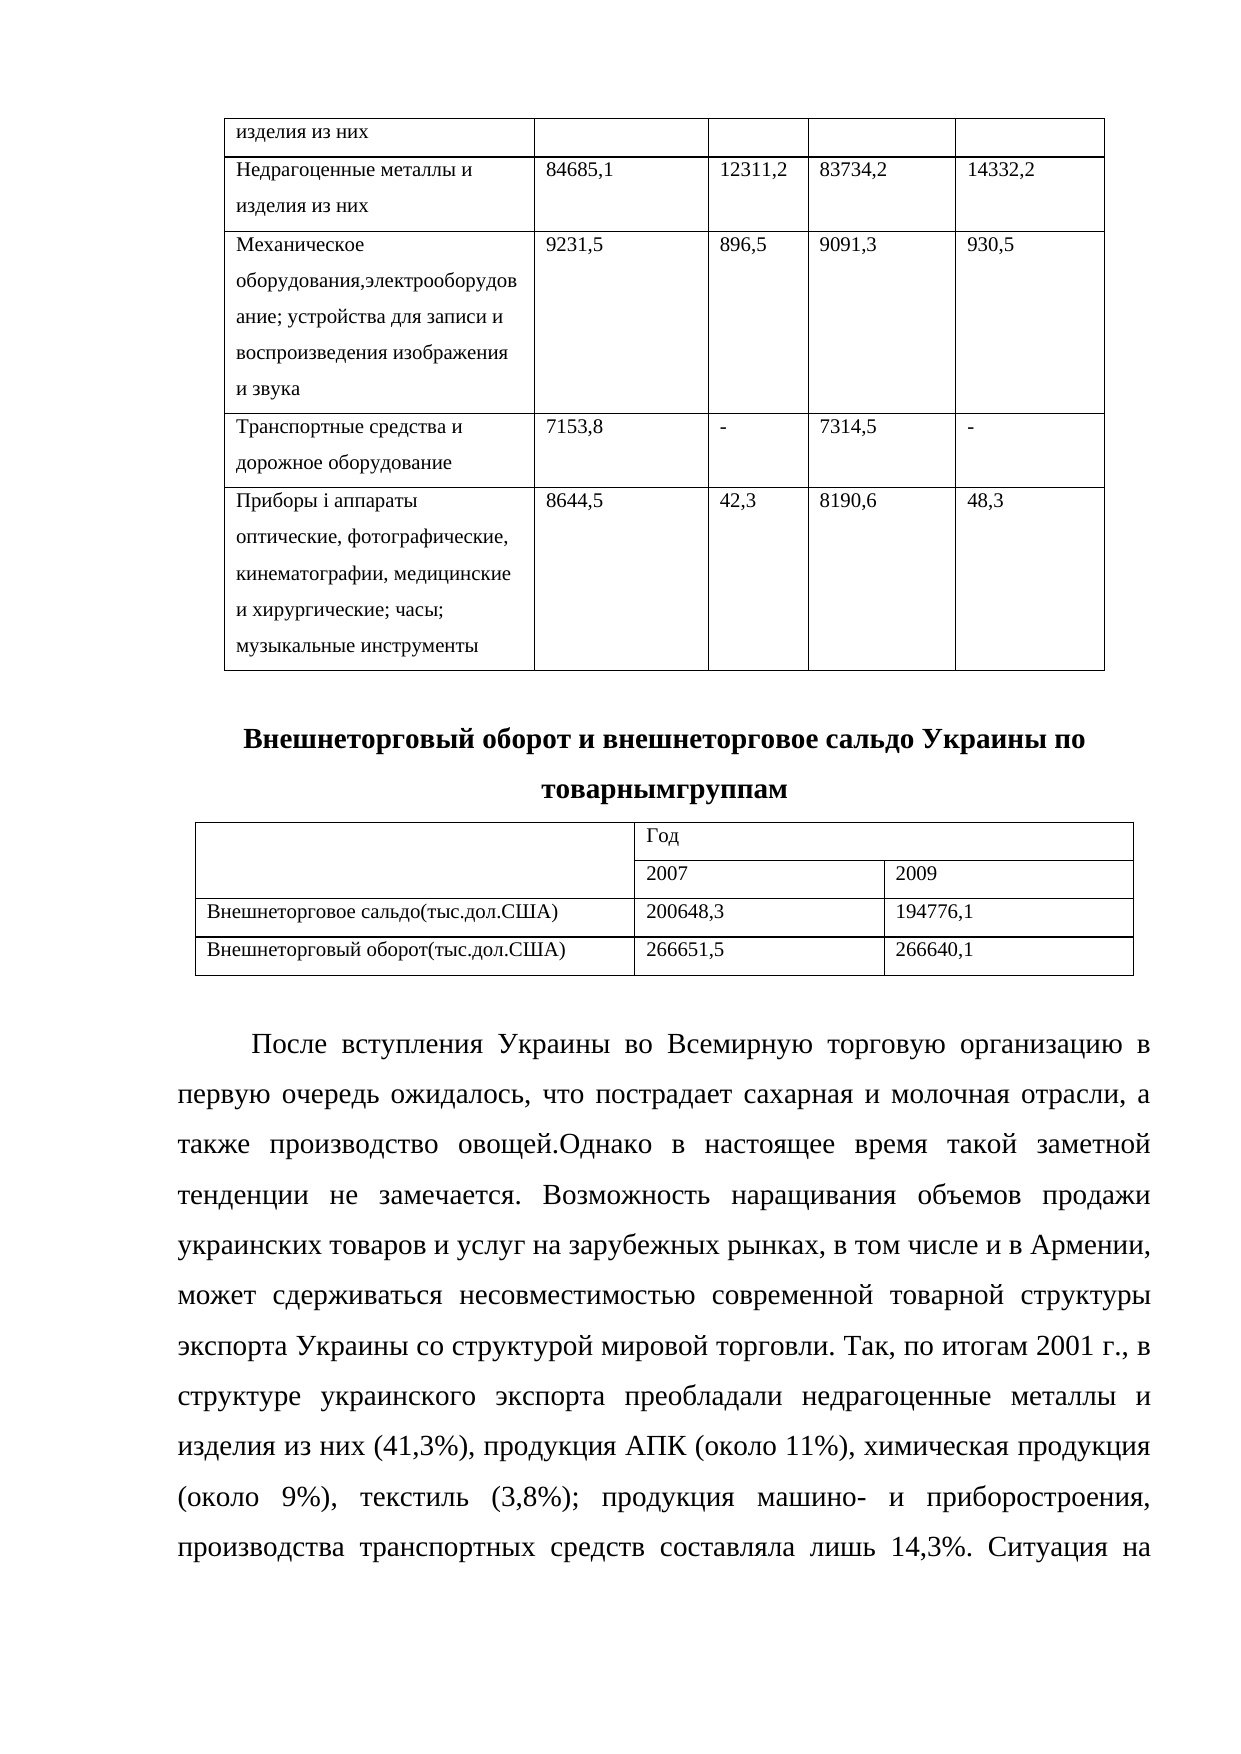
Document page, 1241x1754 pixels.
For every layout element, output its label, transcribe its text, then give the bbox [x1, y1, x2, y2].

table_cell - [709, 414, 808, 487]
table_cell 8644,5 [535, 488, 708, 670]
table_header Год [635, 823, 1133, 860]
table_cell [225, 119, 534, 156]
table_cell - [535, 119, 708, 156]
table_cell Транспортные средства и дорожное оборудование [225, 414, 534, 487]
table_cell 194776,1 [885, 899, 1133, 936]
table_cell 930,5 [956, 232, 1104, 413]
table_cell 2007 [635, 861, 884, 898]
table_cell Приборы i аппараты оптические, фотографические, кинематографии, медицинские и хирургические; часы; музыкальные инструменты [225, 488, 534, 670]
table_cell Внешнеторговое сальдо(тыс.дол.США) [196, 899, 634, 936]
table_header [196, 823, 634, 898]
table_cell Внешнеторговый оборот(тыс.дол.США) [196, 938, 634, 974]
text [177, 1026, 1152, 1563]
table_cell 266640,1 [885, 938, 1133, 974]
table_cell - [956, 414, 1104, 487]
table_cell 14332,2 [956, 158, 1104, 231]
table_cell Недрагоценные металлы и изделия из них [225, 158, 534, 231]
table_cell 83734,2 [809, 158, 955, 231]
table_cell - [809, 119, 955, 156]
table_cell 8190,6 [809, 488, 955, 670]
table_cell 7314,5 [809, 414, 955, 487]
table_cell 896,5 [709, 232, 808, 413]
table_cell - [956, 119, 1104, 156]
table_cell Механическое оборудования,электрооборудование; устройства для записи и воспроизведения изображения и звука [225, 232, 534, 413]
table_cell 266651,5 [635, 938, 884, 974]
table_cell 48,3 [956, 488, 1104, 670]
table_cell 200648,3 [635, 899, 884, 936]
table_cell 9091,3 [809, 232, 955, 413]
table_cell 7153,8 [535, 414, 708, 487]
table_cell 84685,1 [535, 158, 708, 231]
table_cell 42,3 [709, 488, 808, 670]
table_cell 9231,5 [535, 232, 708, 413]
table_cell 2009 [885, 861, 1133, 898]
table_cell 12311,2 [709, 158, 808, 231]
text Внешнеторговый оборот и внешнеторговое сальдо Украины по товарнымгруппам [177, 721, 1152, 805]
table_cell - [709, 119, 808, 156]
